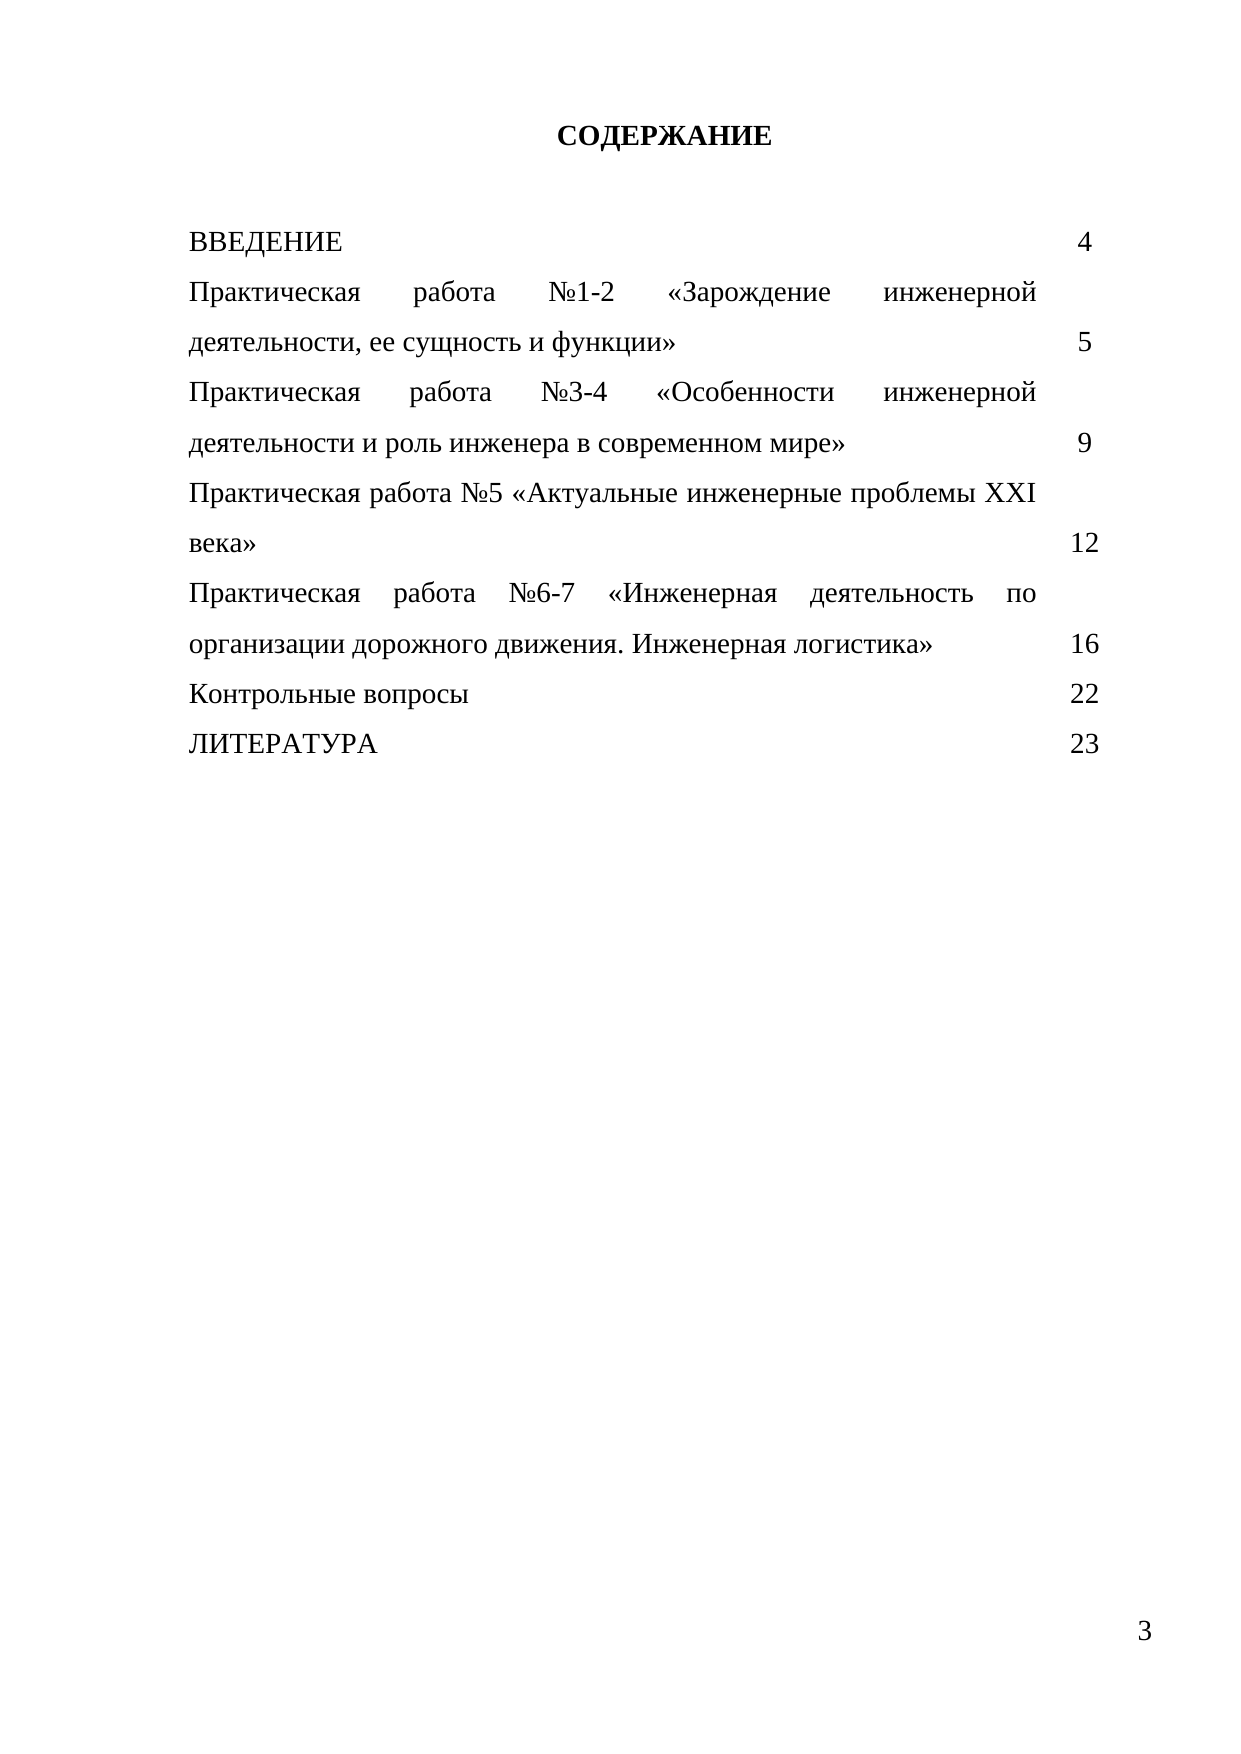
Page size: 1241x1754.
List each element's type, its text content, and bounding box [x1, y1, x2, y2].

table_cell Практическая работа №1-2 «Зарождение инженерной деятельности, ее сущность и функции» [177, 274, 1048, 374]
table_cell 5 [1048, 274, 1121, 374]
table_cell Практическая работа №6-7 «Инженерная деятельность по организации дорожного движения. Инженерная логистика» [177, 576, 1048, 676]
table_cell 9 [1048, 375, 1121, 475]
table_header ВВЕДЕНИЕ [177, 224, 1048, 274]
table_cell Контрольные вопросы [177, 676, 1048, 726]
table_cell 16 [1048, 576, 1121, 676]
table_cell Практическая работа №5 «Актуальные инженерные проблемы XXI века» [177, 475, 1048, 576]
table_cell 12 [1048, 475, 1121, 576]
table_cell ЛИТЕРАТУРА [177, 726, 1048, 776]
table_cell 22 [1048, 676, 1121, 726]
table_cell 23 [1048, 726, 1121, 776]
text СОДЕРЖАНИЕ [177, 118, 1152, 152]
table_cell Практическая работа №3-4 «Особенности инженерной деятельности и роль инженера в современном мире» [177, 375, 1048, 475]
table_header 4 [1048, 224, 1121, 274]
